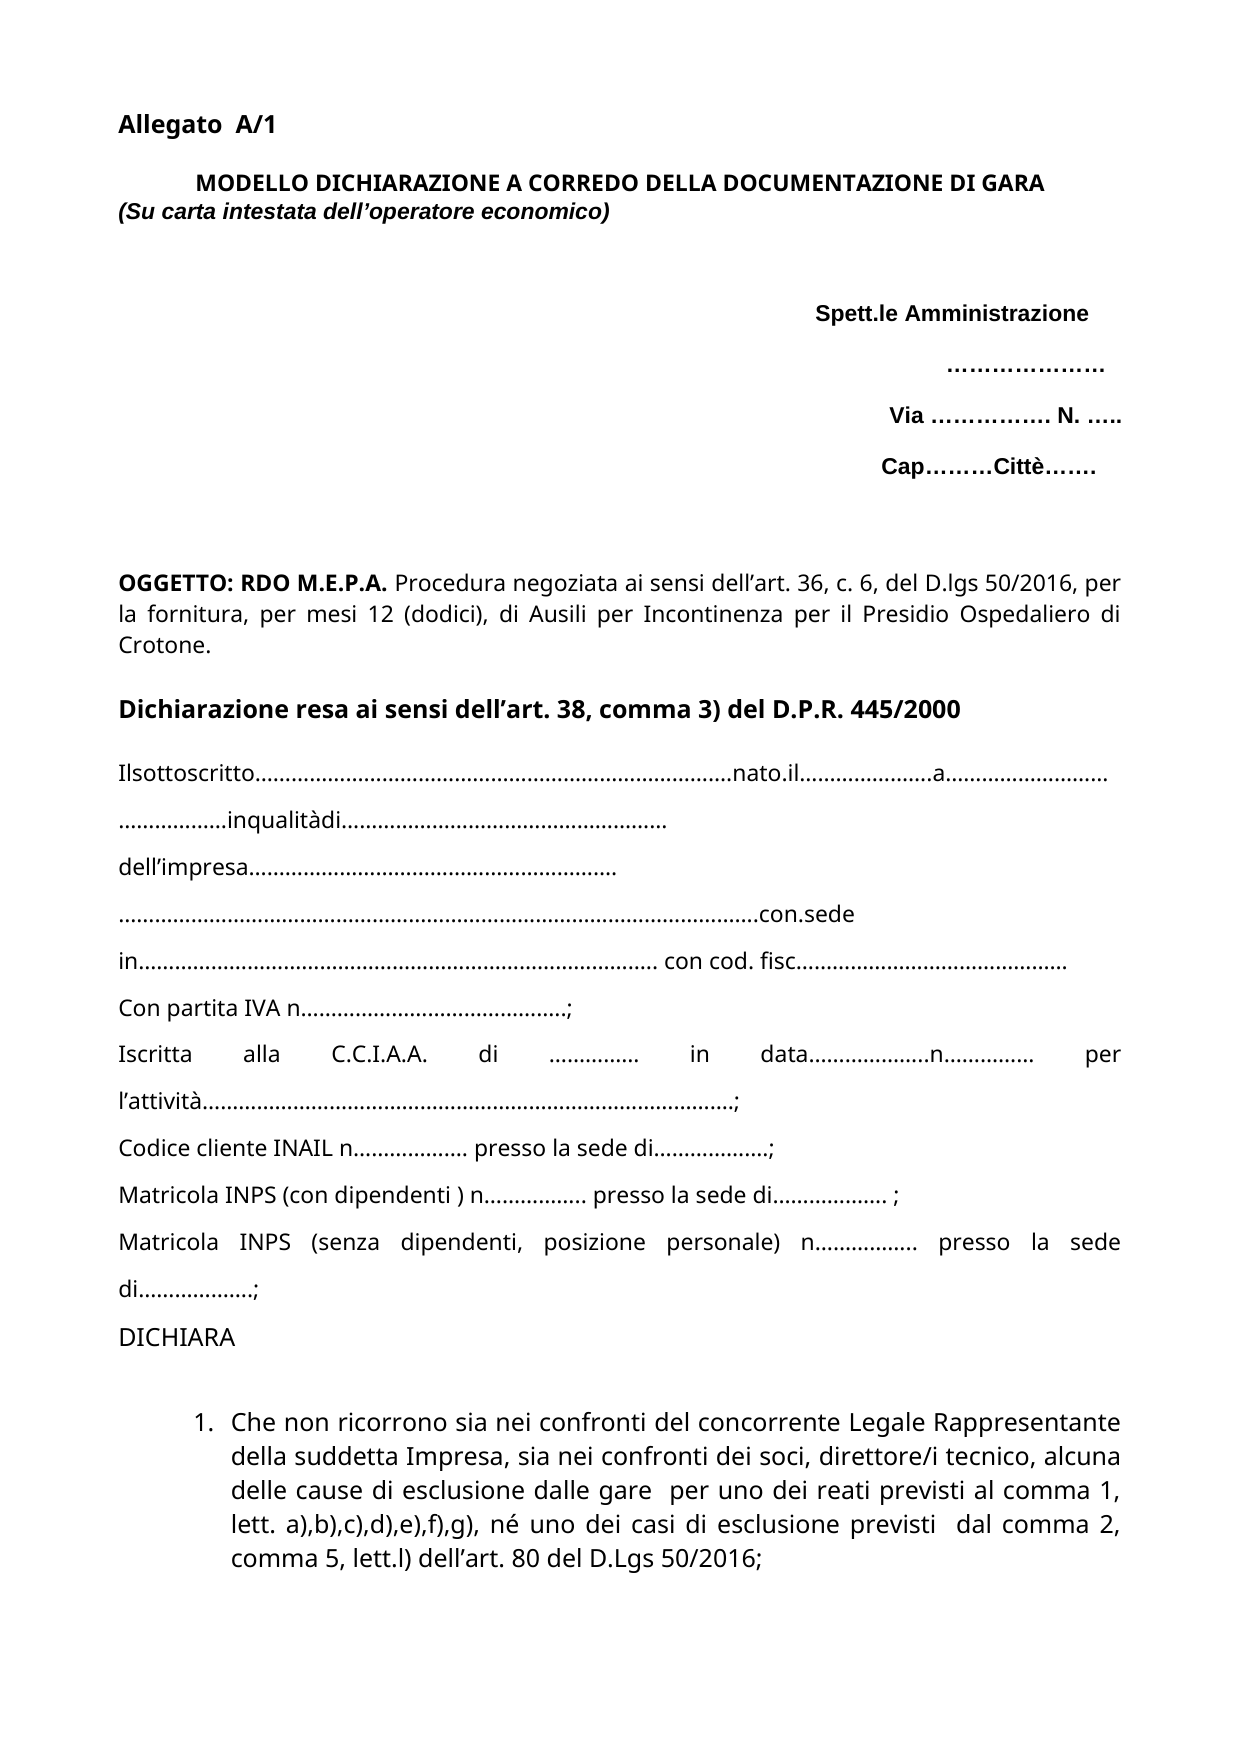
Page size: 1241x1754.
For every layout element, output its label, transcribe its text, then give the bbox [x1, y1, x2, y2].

text Ilsottoscritto…………………………………………………………………….nato.il………………….a………………………………………inqualitàdi………………………………………………dell’impresa…………………………………………………….…………………………………………………………………………………………….con.sede in………………………………………………………………………….. con cod. fisc……………………………………… [118, 757, 1122, 976]
text OGGETTO: RDO M.E.P.A. Procedura negoziata ai sensi dell’art. 36, c. 6, del D.lgs 50/2016, per la fornitura, per mesi 12 (dodici), di Ausili per Incontinenza per il Presidio Ospedaliero di Crotone. [118, 567, 1122, 661]
text Con partita IVA n……………………………………..; [118, 992, 1122, 1023]
text (Su carta intestata dell’operatore economico) [118, 198, 1122, 224]
text Spett.le Amministrazione [708, 300, 1122, 327]
list Che non ricorrono sia nei confronti del concorrente Legale Rappresentante della suddetta Impresa, sia nei confronti dei soci, direttore/i tecnico, alcuna delle cause di esclusione dalle gare per uno dei reati previsti al comma 1, lett. a),b),c),d),e),f),g), né uno dei casi di esclusione previsti dal comma 2, comma 5, lett.l) dell’art. 80 del D.Lgs 50/2016; [193, 1405, 1122, 1575]
text Iscritta alla C.C.I.A.A. di …………… in data………………..n…………… per l’attività…………………………………………………………………………….; [118, 1038, 1122, 1117]
text Cap………Cittè……. [856, 453, 1122, 480]
text Via ……………. N. ….. [118, 402, 1122, 429]
text Matricola INPS (senza dipendenti, posizione personale) n…………….. presso la sede di……………….; [118, 1226, 1122, 1304]
text Allegato A/1 [118, 107, 1122, 141]
text Dichiarazione resa ai sensi dell’art. 38, comma 3) del D.P.R. 445/2000 [118, 692, 1122, 726]
text Matricola INPS (con dipendenti ) n…………….. presso la sede di………………. ; [118, 1179, 1122, 1210]
text MODELLO DICHIARAZIONE A CORREDO DELLA DOCUMENTAZIONE DI GARA [118, 167, 1122, 198]
text DICHIARA [118, 1320, 1122, 1354]
text Codice cliente INAIL n………………. presso la sede di……………….; [118, 1132, 1122, 1163]
text ………………… [856, 351, 1122, 378]
